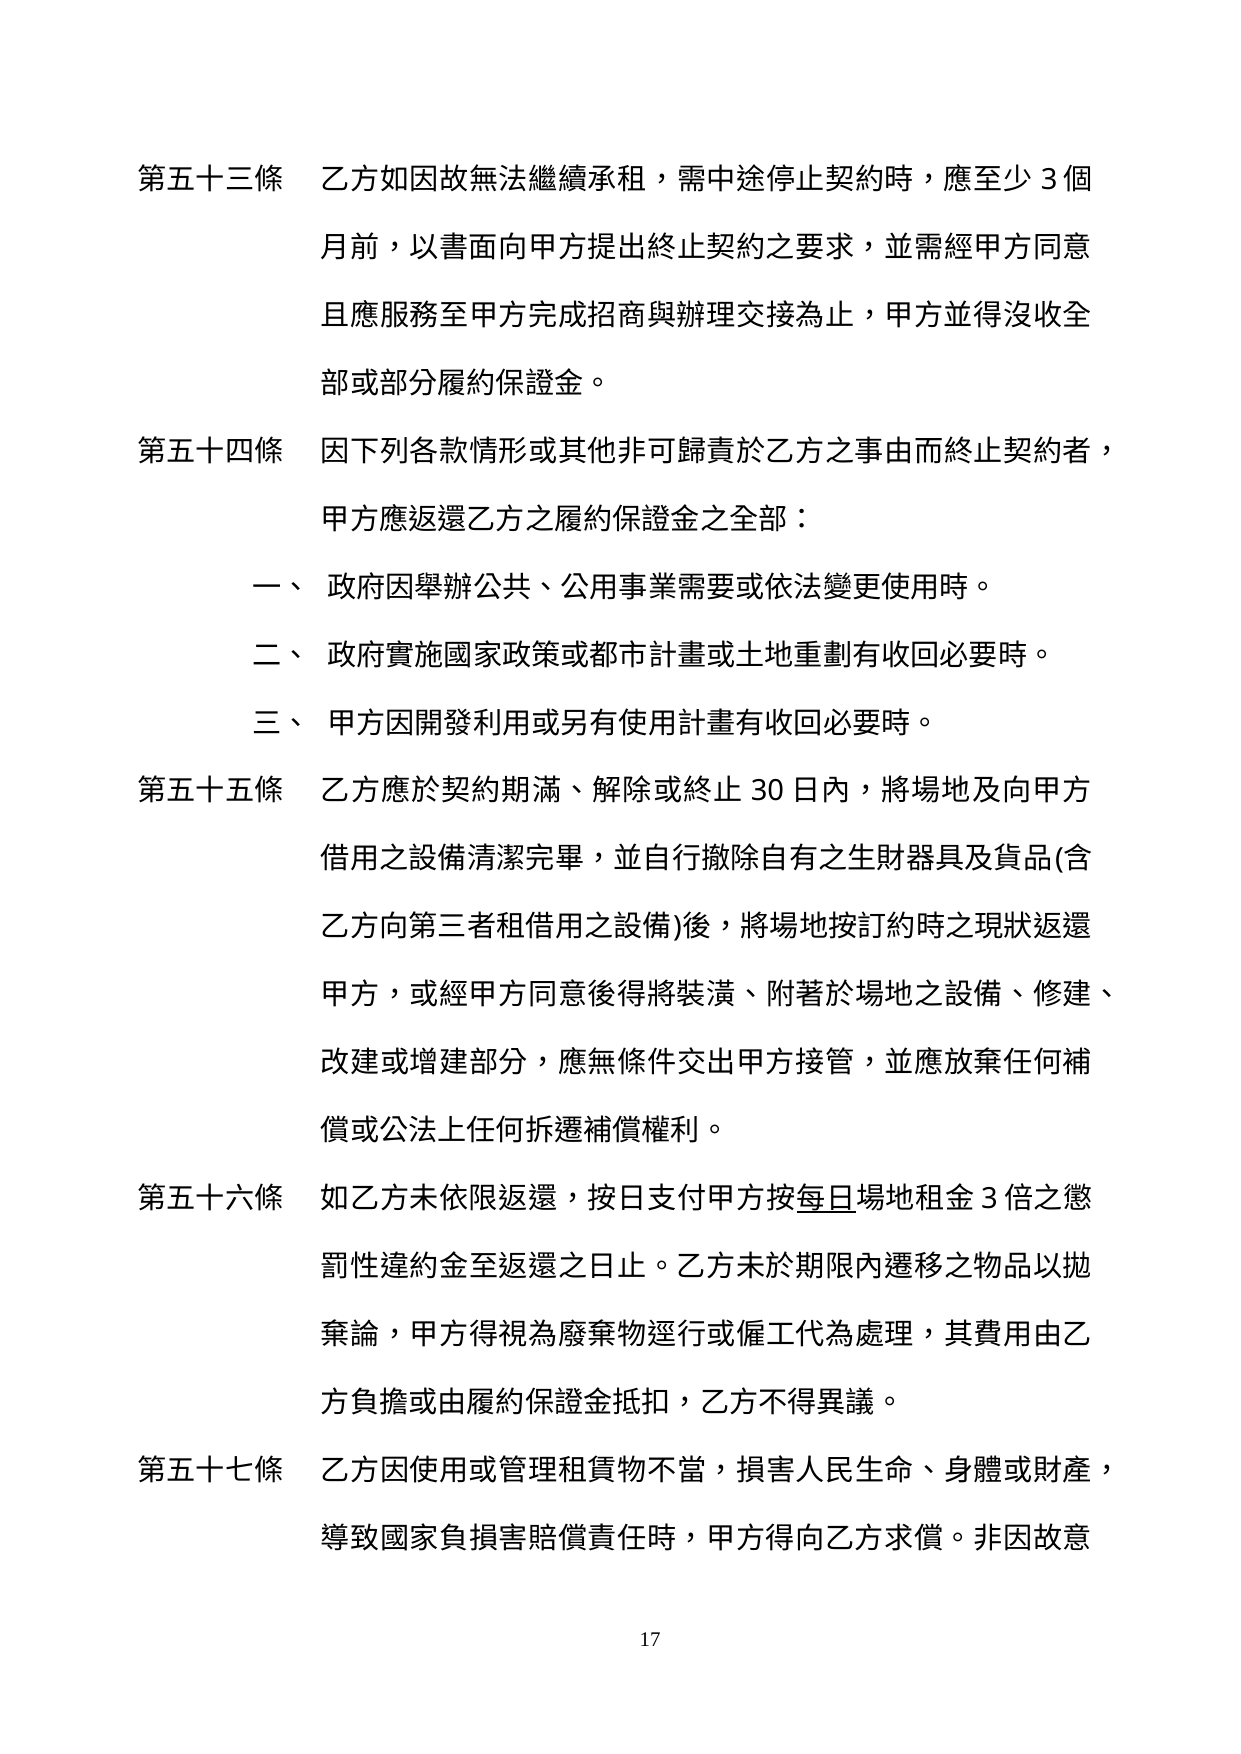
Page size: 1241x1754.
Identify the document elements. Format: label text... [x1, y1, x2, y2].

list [283, 1433, 1093, 1569]
list 政府實施國家政策或都市計畫或土地重劃有收回必要時。 [252, 618, 1093, 686]
list 乙方如因故無法繼續承租，需中途停止契約時，應至少3個月前，以書面向甲方提出終止契約之要求，並需經甲方同意且應服務至甲方完成招商與辦理交接為止，甲方並得沒收全部或部分履約保證金。 [283, 143, 1093, 415]
list 因下列各款情形或其他非可歸責於乙方之事由而終止契約者，甲方應返還乙方之履約保證金之全部： [283, 415, 1093, 551]
list 甲方因開發利用或另有使用計畫有收回必要時。 [252, 686, 1093, 754]
list 政府因舉辦公共、公用事業需要或依法變更使用時。 [252, 551, 1093, 618]
list 乙方應於契約期滿、解除或終止30日內，將場地及向甲方借用之設備清潔完畢，並自行撤除自有之生財器具及貨品(含乙方向第三者租借用之設備)後，將場地按訂約時之現狀返還甲方，或經甲方同意後得將裝潢、附著於場地之設備、修建、改建或增建部分，應無條件交出甲方接管，並應放棄任何補償或公法上任何拆遷補償權利。 [283, 754, 1093, 1162]
list 如乙方未依限返還，按日支付甲方按每日場地租金3倍之懲罰性違約金至返還之日止。乙方未於期限內遷移之物品以拋棄論，甲方得視為廢棄物逕行或僱工代為處理，其費用由乙方負擔或由履約保證金抵扣，乙方不得異議。 [283, 1162, 1093, 1433]
